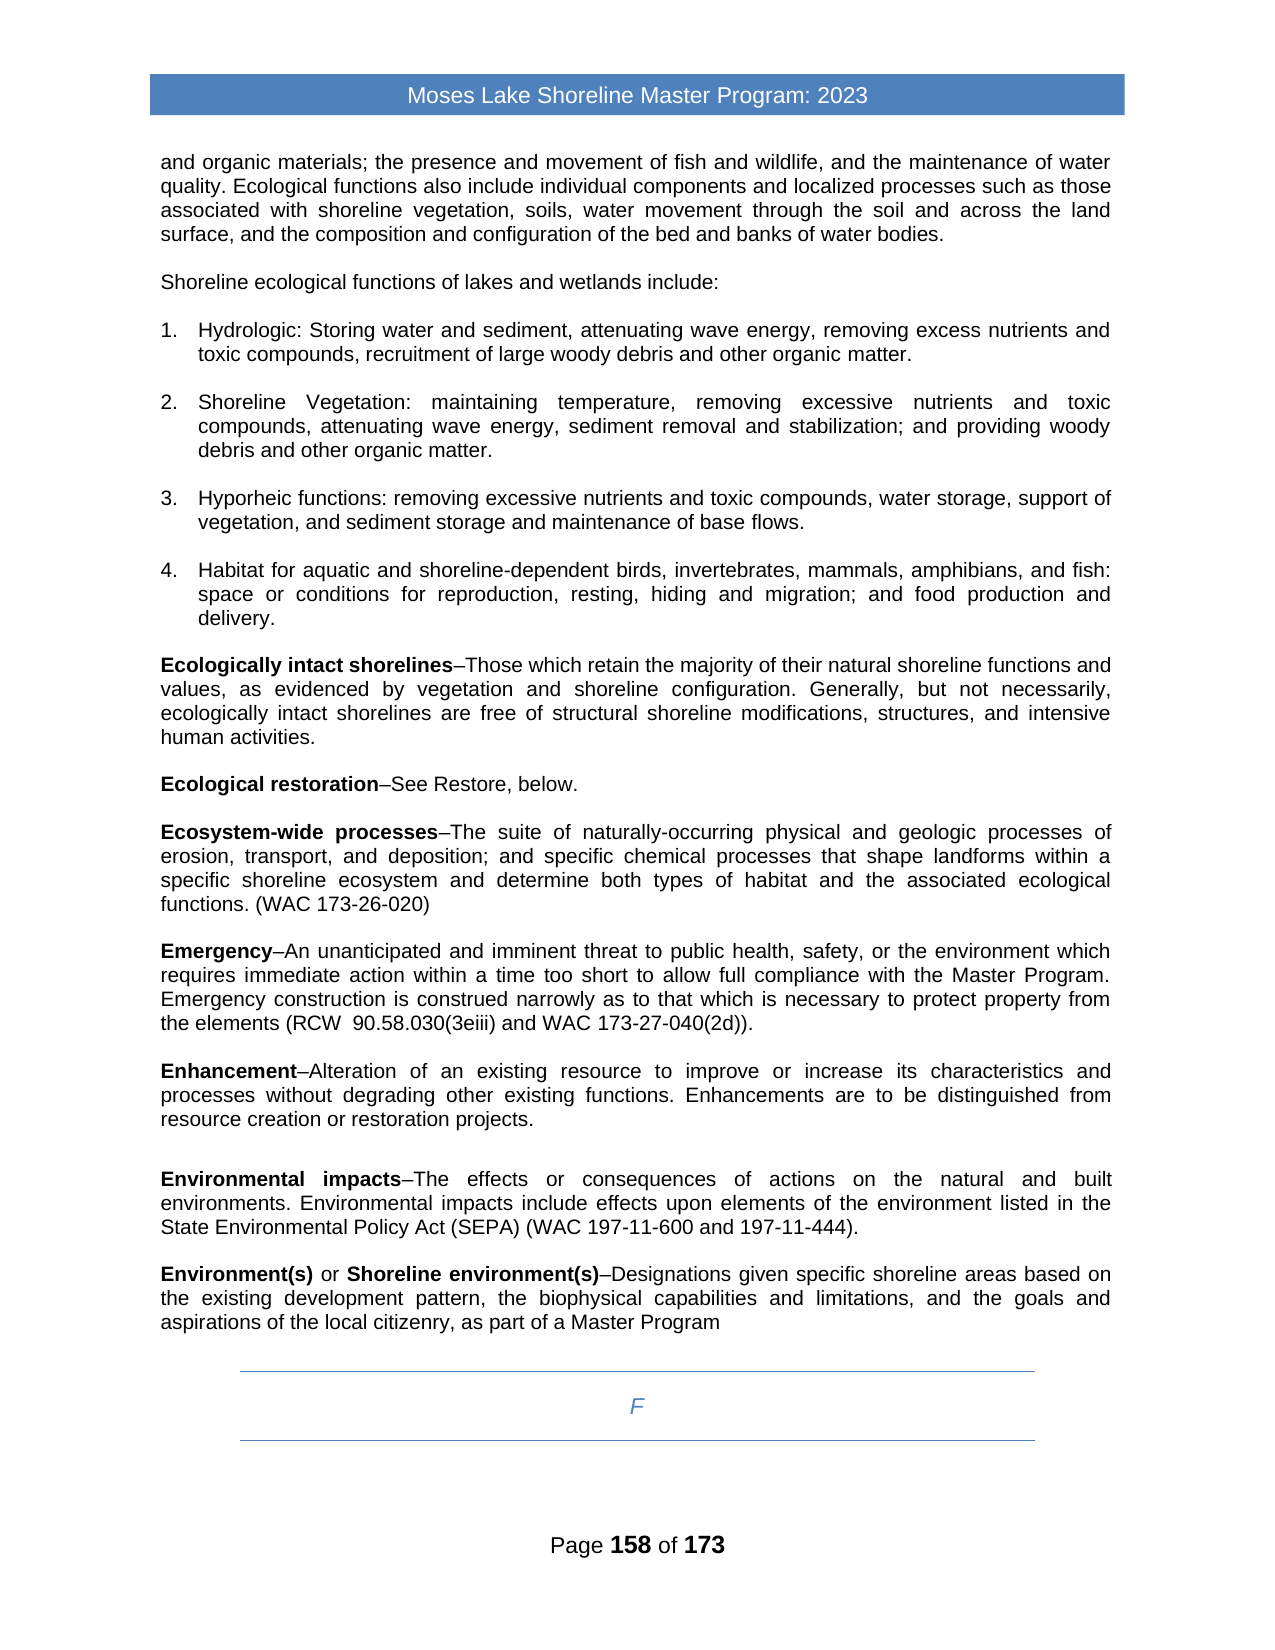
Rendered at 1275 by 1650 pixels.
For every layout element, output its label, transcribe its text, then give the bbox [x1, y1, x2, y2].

text Ecologically intact shorelines–Those which retain the majority of their natural shoreline functions and values, as evidenced by vegetation and shoreline configuration. Generally, but not necessarily, ecologically intact shorelines are free of structural shoreline modifications, structures, and intensive human activities. [160, 653, 1112, 749]
list Hyporheic functions: removing excessive nutrients and toxic compounds, water storage, support of vegetation, and sediment storage and maintenance of base flows. [160, 486, 1112, 534]
text Environment(s) or Shoreline environment(s)–Designations given specific shoreline areas based on the existing development pattern, the biophysical capabilities and limitations, and the goals and aspirations of the local citizenry, as part of a Master Program [160, 1262, 1112, 1334]
text Ecosystem-wide processes–The suite of naturally-occurring physical and geologic processes of erosion, transport, and deposition; and specific chemical processes that shape landforms within a specific shoreline ecosystem and determine both types of habitat and the associated ecological functions. (WAC 173-26-020) [160, 820, 1112, 916]
list Hydrologic: Storing water and sediment, attenuating wave energy, removing excess nutrients and toxic compounds, recruitment of large woody debris and other organic matter. [160, 318, 1112, 366]
list Shoreline Vegetation: maintaining temperature, removing excessive nutrients and toxic compounds, attenuating wave energy, sediment removal and stabilization; and providing woody debris and other organic matter. [160, 390, 1112, 462]
text F [240, 1372, 1035, 1440]
text Shoreline ecological functions of lakes and wetlands include: [160, 270, 1125, 294]
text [160, 150, 1113, 246]
text Enhancement–Alteration of an existing resource to improve or increase its characteristics and processes without degrading other existing functions. Enhancements are to be distinguished from resource creation or restoration projects. [160, 1059, 1113, 1131]
list Habitat for aquatic and shoreline-dependent birds, invertebrates, mammals, amphibians, and fish: space or conditions for reproduction, resting, hiding and migration; and food production and delivery. [160, 558, 1112, 629]
text Ecological restoration–See Restore, below. [160, 772, 1125, 796]
text Environmental impacts–The effects or consequences of actions on the natural and built environments. Environmental impacts include effects upon elements of the environment listed in the State Environmental Policy Act (SEPA) (WAC 197-11-600 and 197-11-444). [160, 1167, 1113, 1239]
text Emergency–An unanticipated and imminent threat to public health, safety, or the environment which requires immediate action within a time too short to allow full compliance with the Master Program. Emergency construction is construed narrowly as to that which is necessary to protect property from the elements (RCW 90.58.030(3eiii) and WAC 173-27-040(2d)). [160, 939, 1112, 1035]
